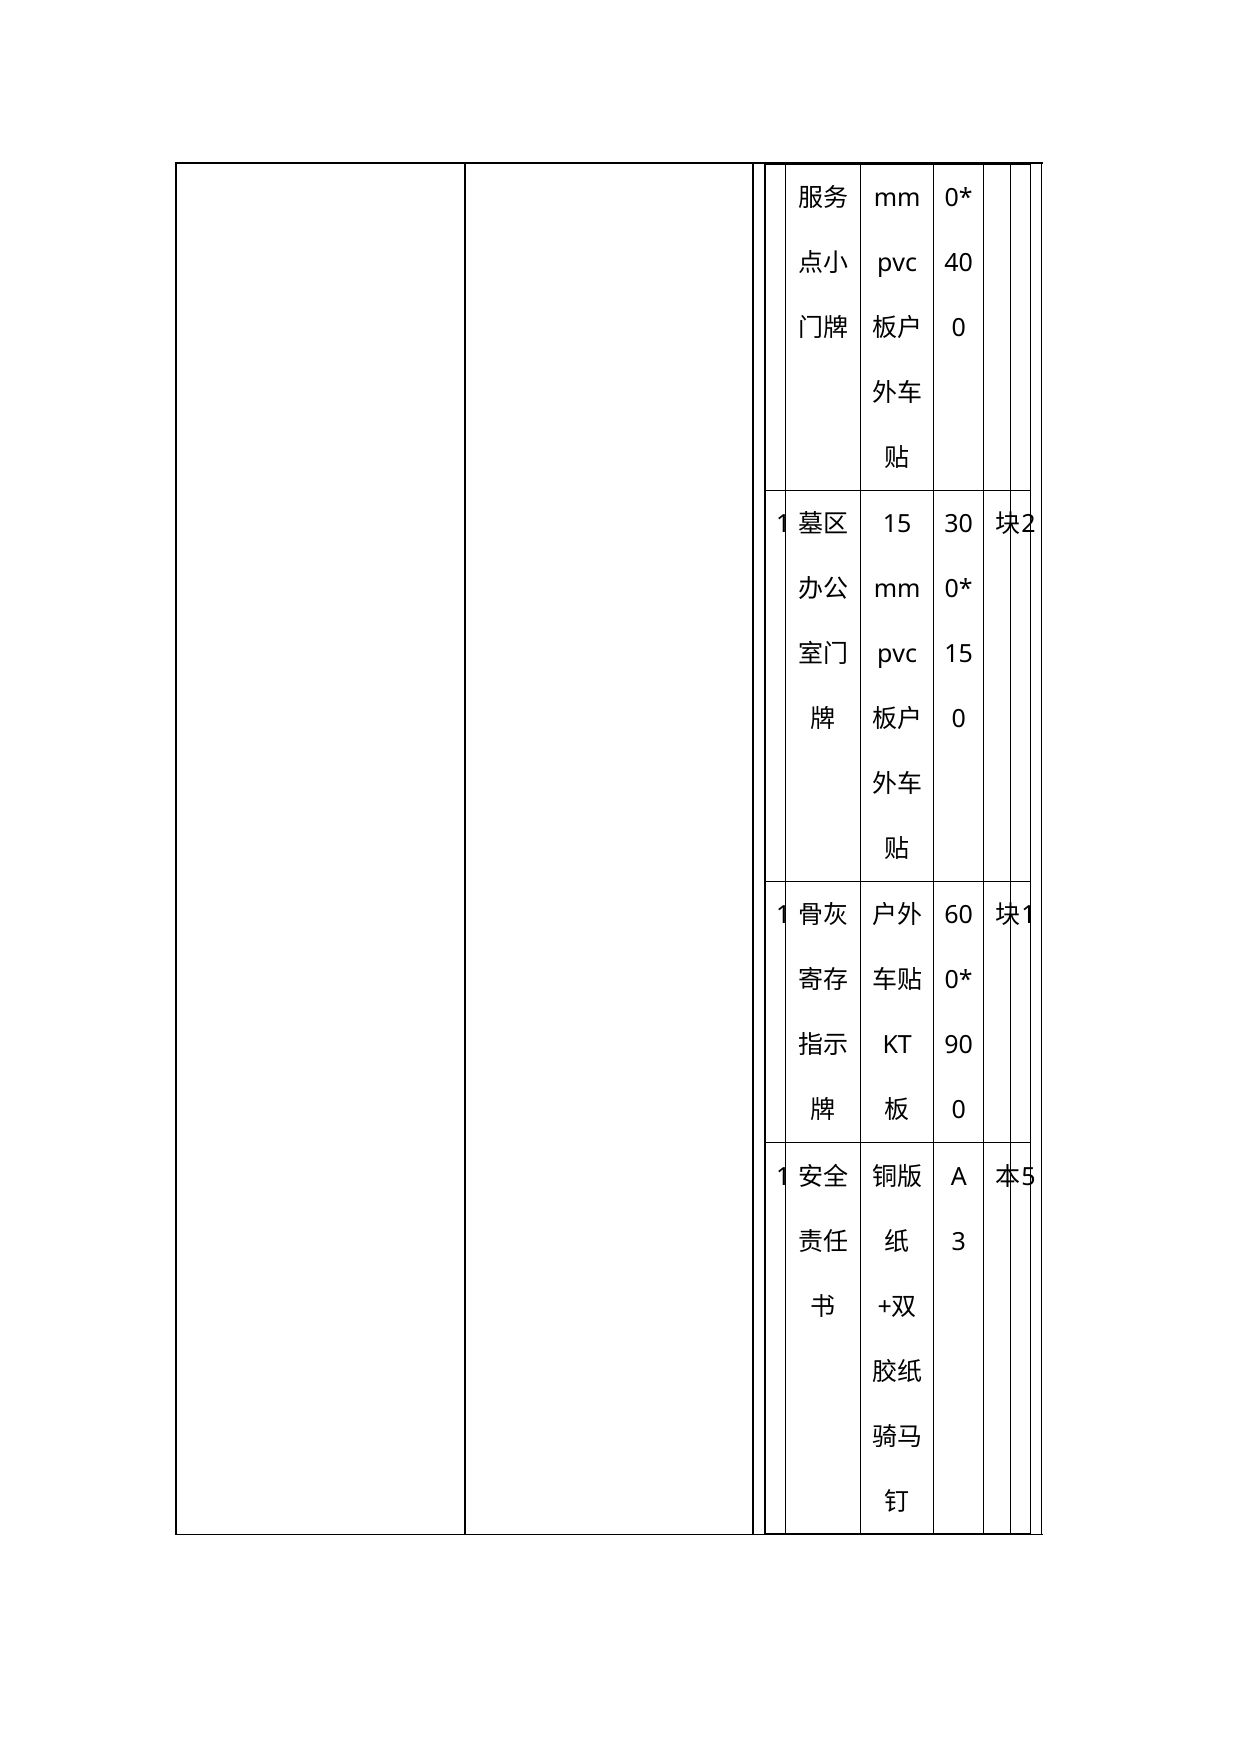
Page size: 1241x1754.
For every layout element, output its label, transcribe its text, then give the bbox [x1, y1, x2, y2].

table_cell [861, 1143, 933, 1533]
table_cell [754, 164, 764, 1534]
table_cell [786, 1143, 860, 1533]
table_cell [1031, 164, 1041, 1534]
table_cell 一、展板内容： 备注：以上费用含设计、安装、运输 二、标识标牌内容： [934, 491, 983, 881]
table_cell 一、展板内容： 备注：以上费用含设计、安装、运输 二、标识标牌内容： [1011, 491, 1030, 881]
table_cell 一、展板内容： 备注：以上费用含设计、安装、运输 二、标识标牌内容： [934, 882, 983, 1142]
table_cell 一、展板内容： 备注：以上费用含设计、安装、运输 二、标识标牌内容： [984, 882, 1010, 1142]
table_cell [984, 165, 1010, 490]
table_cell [934, 1143, 983, 1533]
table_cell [934, 165, 983, 490]
table_cell 一、展板内容： 备注：以上费用含设计、安装、运输 二、标识标牌内容： [786, 491, 860, 881]
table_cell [1011, 165, 1030, 490]
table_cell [1011, 1143, 1030, 1533]
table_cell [984, 1143, 1010, 1533]
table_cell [786, 165, 860, 490]
table_cell 一、展板内容： 备注：以上费用含设计、安装、运输 二、标识标牌内容： [766, 491, 785, 881]
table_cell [766, 165, 785, 490]
table_cell 一、展板内容： 备注：以上费用含设计、安装、运输 二、标识标牌内容： [861, 882, 933, 1142]
table_cell 1 [177, 164, 464, 1534]
table_cell 一、展板内容： 备注：以上费用含设计、安装、运输 二、标识标牌内容： [984, 491, 1010, 881]
table_cell 一、展板内容： 备注：以上费用含设计、安装、运输 二、标识标牌内容： [1011, 882, 1030, 1142]
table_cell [766, 1143, 785, 1533]
table_cell 一、展板内容： 备注：以上费用含设计、安装、运输 二、标识标牌内容： [786, 882, 860, 1142]
table_cell 一、展板内容： 备注：以上费用含设计、安装、运输 二、标识标牌内容： [766, 882, 785, 1142]
table_cell 一、展板内容： 备注：以上费用含设计、安装、运输 二、标识标牌内容： [861, 491, 933, 881]
table_cell [466, 164, 752, 1534]
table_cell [861, 165, 933, 490]
